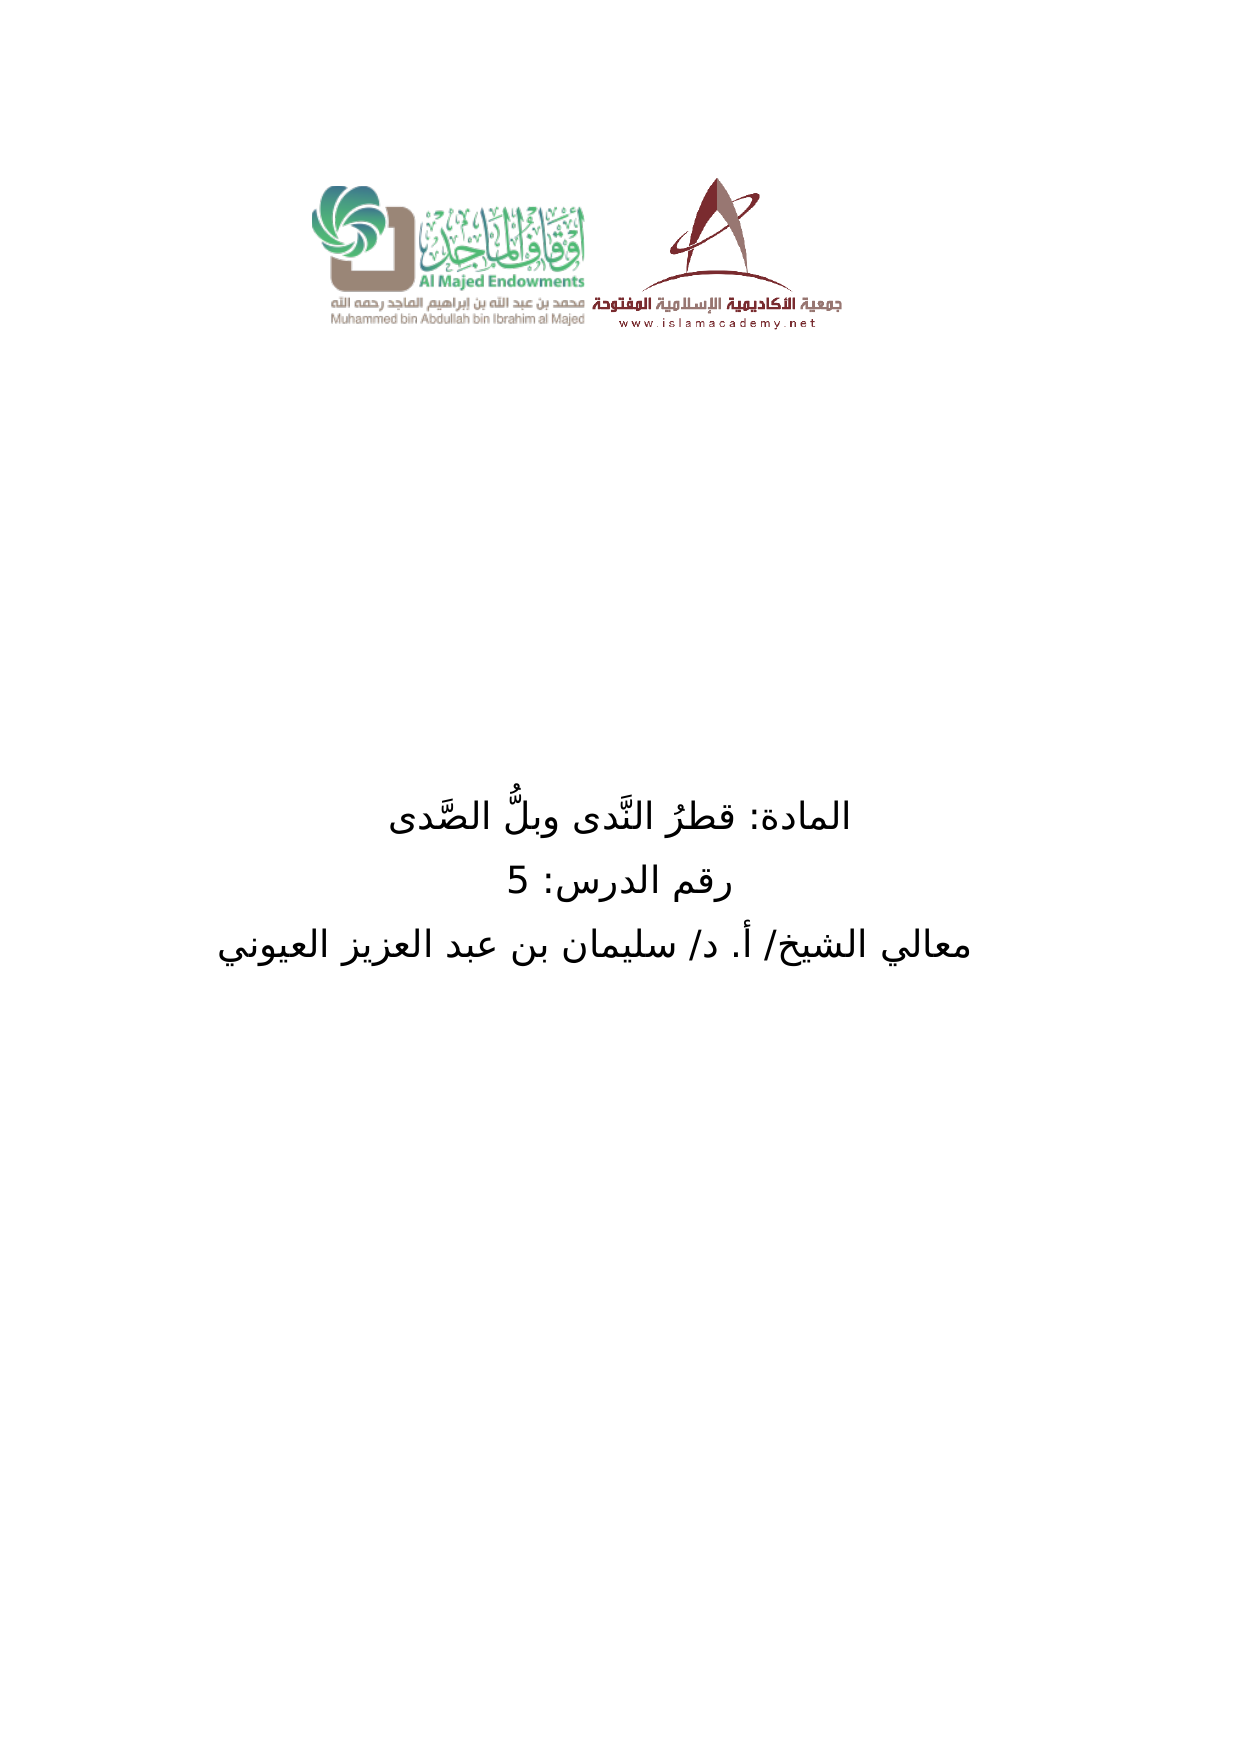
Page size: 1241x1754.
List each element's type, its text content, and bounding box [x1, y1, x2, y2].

text معالي الشيخ/ أ. د/ سليمان بن عبد العزيز العيوني [187, 922, 1053, 966]
text المادة: قطرُ النَّدى وبلُّ الصَّدى [187, 795, 1053, 838]
picture [592, 178, 844, 349]
picture [312, 186, 585, 326]
text رقم الدرس: 5 [187, 858, 1053, 902]
